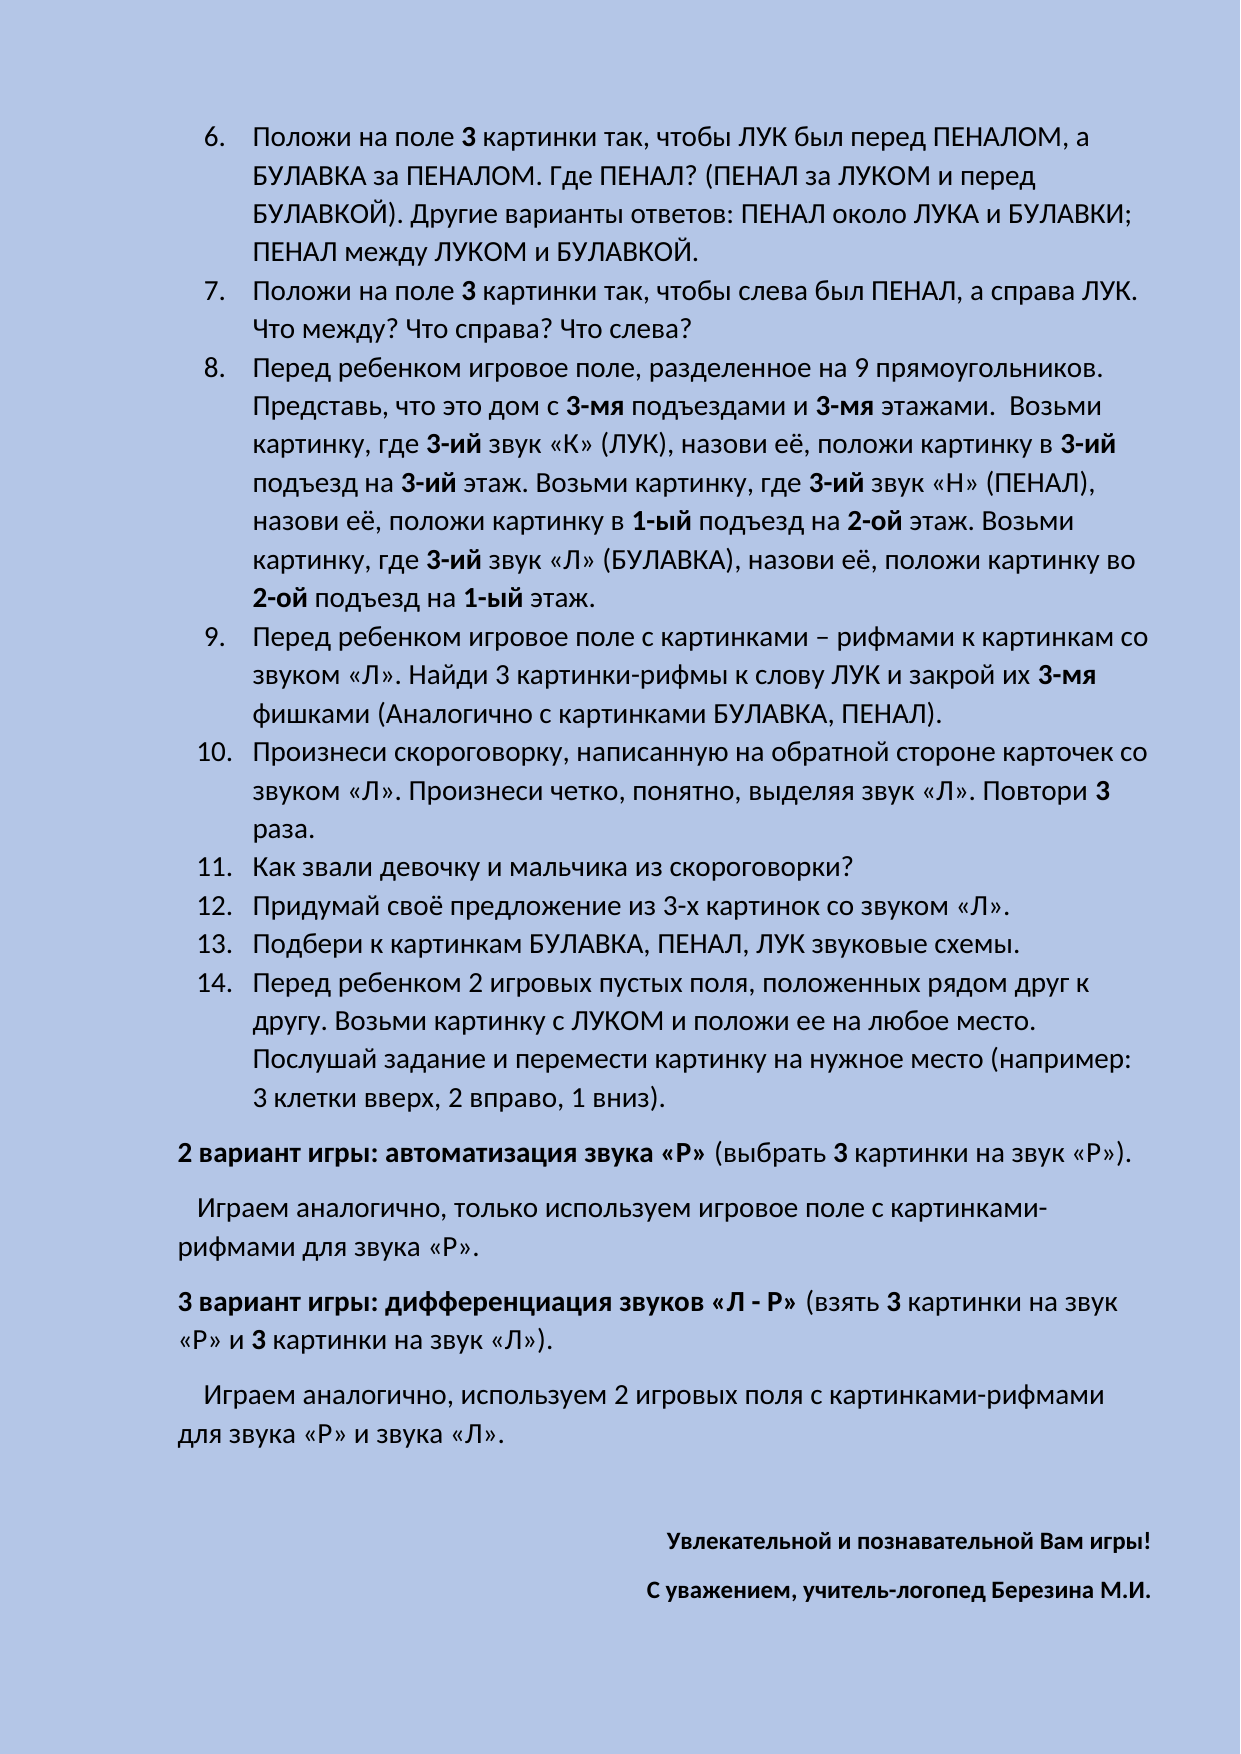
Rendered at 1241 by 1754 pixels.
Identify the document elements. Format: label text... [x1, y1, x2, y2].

text 3 вариант игры: дифференциация звуков «Л - Р» (взять 3 картинки на звук «Р» и 3 картинки на звук «Л»). [177, 1283, 1152, 1357]
text С уважением, учитель-логопед Березина М.И. [177, 1574, 1152, 1605]
list Как звали девочку и мальчика из скороговорки? [215, 848, 1152, 884]
list Перед ребенком 2 игровых пустых поля, положенных рядом друг к другу. Возьми картинку с ЛУКОМ и положи ее на любое место. Послушай задание и перемести картинку на нужное место (например: 3 клетки вверх, 2 вправо, 1 вниз). [215, 964, 1152, 1115]
text Играем аналогично, только используем игровое поле с картинками-рифмами для звука «Р». [177, 1189, 1152, 1263]
text Увлекательной и познавательной Вам игры! [177, 1525, 1152, 1556]
list Перед ребенком игровое поле, разделенное на 9 прямоугольников. Представь, что это дом с 3-мя подъездами и 3-мя этажами. Возьми картинку, где 3-ий звук «К» (ЛУК), назови её, положи картинку в 3-ий подъезд на 3-ий этаж. Возьми картинку, где 3-ий звук «Н» (ПЕНАЛ), назови её, положи картинку в 1-ый подъезд на 2-ой этаж. Возьми картинку, где 3-ий звук «Л» (БУЛАВКА), назови её, положи картинку во 2-ой подъезд на 1-ый этаж. [215, 349, 1152, 615]
list Перед ребенком игровое поле с картинками – рифмами к картинкам со звуком «Л». Найди 3 картинки-рифмы к слову ЛУК и закрой их 3-мя фишками (Аналогично с картинками БУЛАВКА, ПЕНАЛ). [215, 618, 1152, 730]
text Играем аналогично, используем 2 игровых поля с картинками-рифмами для звука «Р» и звука «Л». [177, 1376, 1152, 1450]
list Положи на поле 3 картинки так, чтобы слева был ПЕНАЛ, а справа ЛУК. Что между? Что справа? Что слева? [215, 272, 1152, 346]
list Придумай своё предложение из 3-х картинок со звуком «Л». [215, 887, 1152, 922]
list Подбери к картинкам БУЛАВКА, ПЕНАЛ, ЛУК звуковые схемы. [215, 925, 1152, 961]
list Произнеси скороговорку, написанную на обратной стороне карточек со звуком «Л». Произнеси четко, понятно, выделяя звук «Л». Повтори 3 раза. [215, 733, 1152, 846]
list Положи на поле 3 картинки так, чтобы ЛУК был перед ПЕНАЛОМ, а БУЛАВКА за ПЕНАЛОМ. Где ПЕНАЛ? (ПЕНАЛ за ЛУКОМ и перед БУЛАВКОЙ). Другие варианты ответов: ПЕНАЛ около ЛУКА и БУЛАВКИ; ПЕНАЛ между ЛУКОМ и БУЛАВКОЙ. [215, 118, 1152, 269]
text 2 вариант игры: автоматизация звука «Р» (выбрать 3 картинки на звук «Р»). [177, 1134, 1152, 1170]
